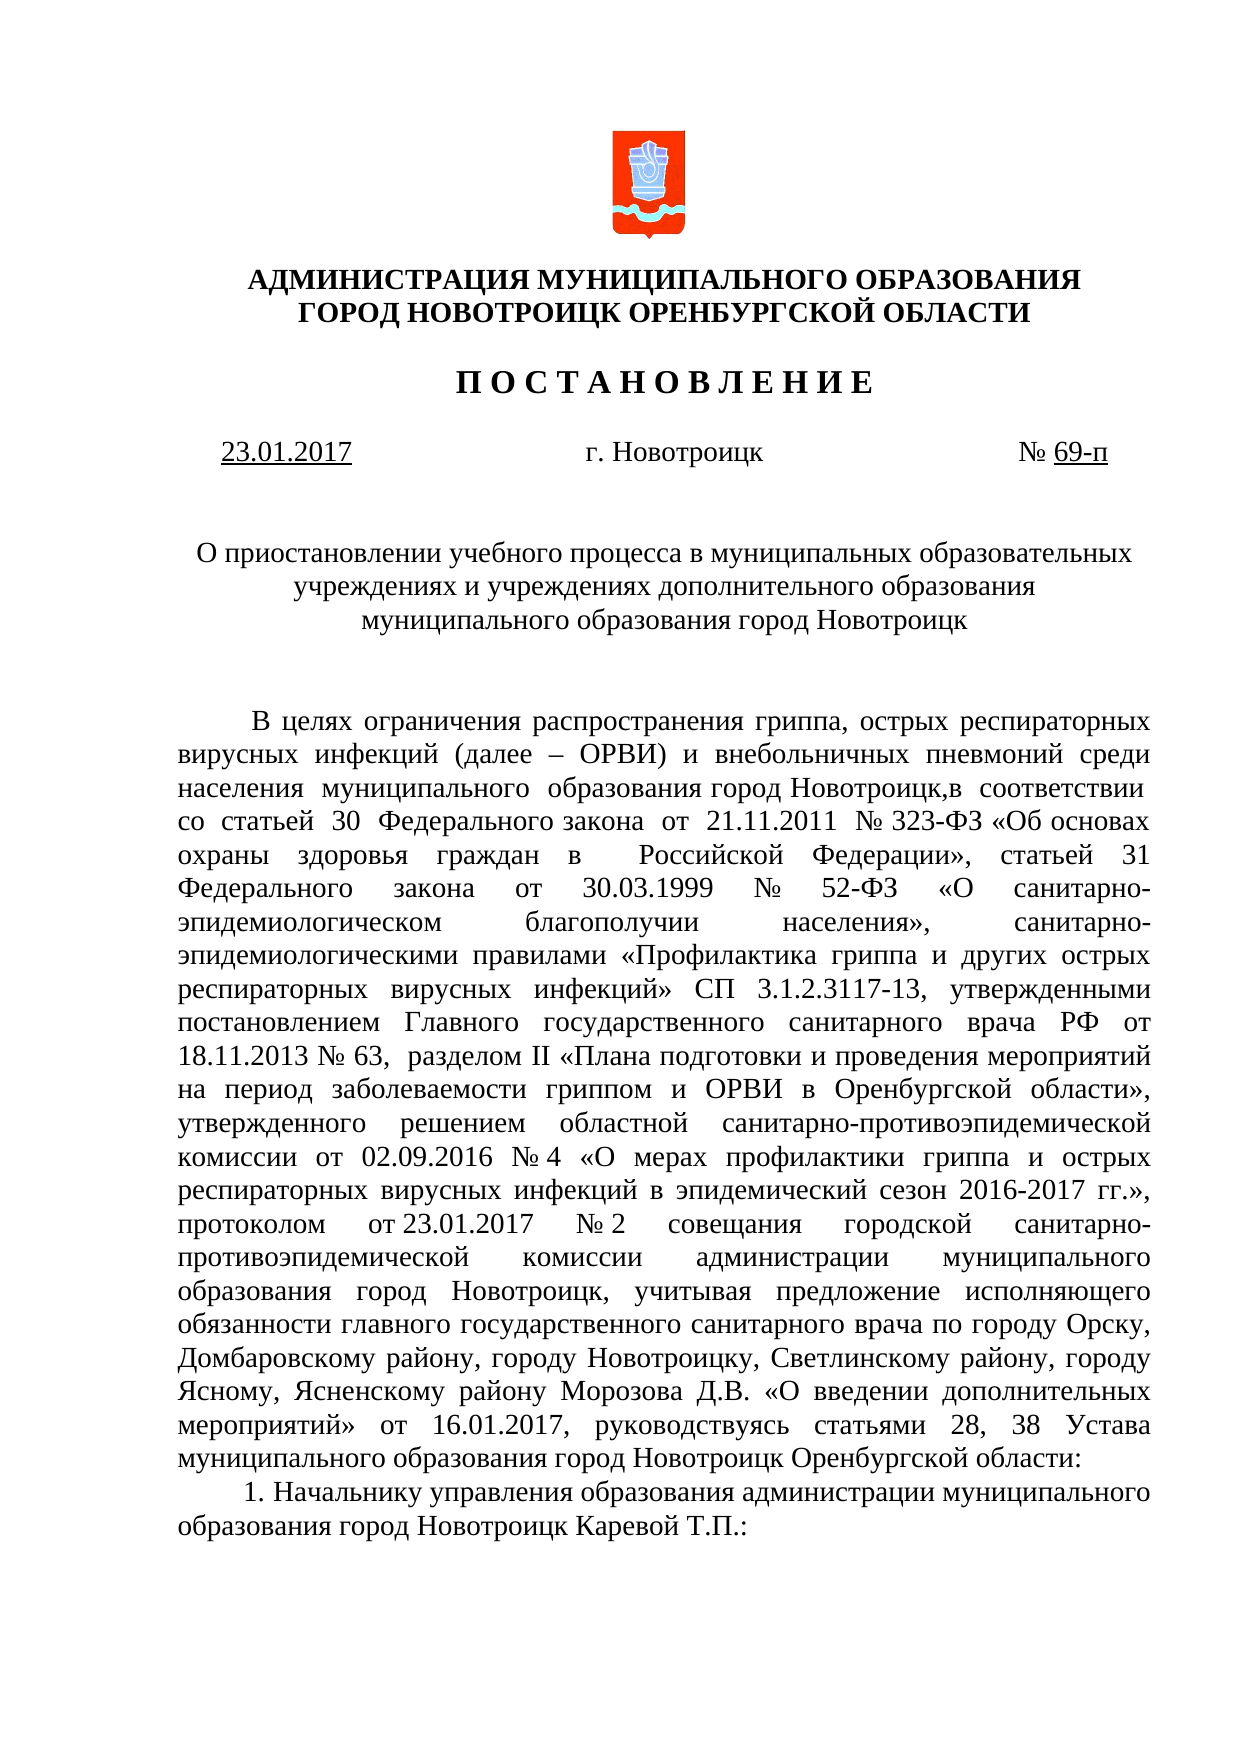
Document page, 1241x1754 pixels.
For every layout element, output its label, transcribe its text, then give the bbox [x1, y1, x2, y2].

text В целях ограничения распространения гриппа, острых респираторных вирусных инфекций (далее – ОРВИ) и внебольничных пневмоний среди населения муниципального образования город Новотроицк,в соответствии со статьей 30 Федерального закона от 21.11.2011 № 323-ФЗ «Об основах охраны здоровья граждан в Российской Федерации», статьей 31 Федерального закона от 30.03.1999 № 52-ФЗ «О санитарно-эпидемиологическом благополучии населения», санитарно-эпидемиологическими правилами «Профилактика гриппа и других острых респираторных вирусных инфекций» СП 3.1.2.3117-13, утвержденными постановлением Главного государственного санитарного врача РФ от 18.11.2013 № 63, разделом II «Плана подготовки и проведения мероприятий на период заболеваемости гриппом и ОРВИ в Оренбургской области», утвержденного решением областной санитарно-противоэпидемической комиссии от 02.09.2016 № 4 «О мерах профилактики гриппа и острых респираторных вирусных инфекций в эпидемический сезон 2016-2017 гг.», протоколом от 23.01.2017 № 2 совещания городской санитарно-противоэпидемической комиссии администрации муниципального образования город Новотроицк, учитывая предложение исполняющего обязанности главного государственного санитарного врача по городу Орску, Домбаровскому району, городу Новотроицку, Светлинскому району, городу Ясному, Ясненскому району Морозова Д.В. «О введении дополнительных мероприятий» от 16.01.2017, руководствуясь статьями 28, 38 Устава муниципального образования город Новотроицк Оренбургской области: [177, 703, 1152, 1474]
text муниципального образования город Новотроицк [177, 602, 1152, 636]
text ГОРОД НОВОТРОИЦК ОРЕНБУРГСКОЙ ОБЛАСТИ [177, 295, 1152, 329]
text О приостановлении учебного процесса в муниципальных образовательных учреждениях и учреждениях дополнительного образования [177, 535, 1152, 602]
text 23.01.2017 г. Новотроицк № 69-п [177, 434, 1152, 468]
text П О С Т А Н О В Л Е Н И Е [177, 362, 1152, 401]
picture [612, 130, 686, 239]
text АДМИНИСТРАЦИЯ МУНИЦИПАЛЬНОГО ОБРАЗОВАНИЯ [177, 262, 1152, 295]
text 1. Начальнику управления образования администрации муниципального образования город Новотроицк Каревой Т.П.: [177, 1474, 1152, 1541]
